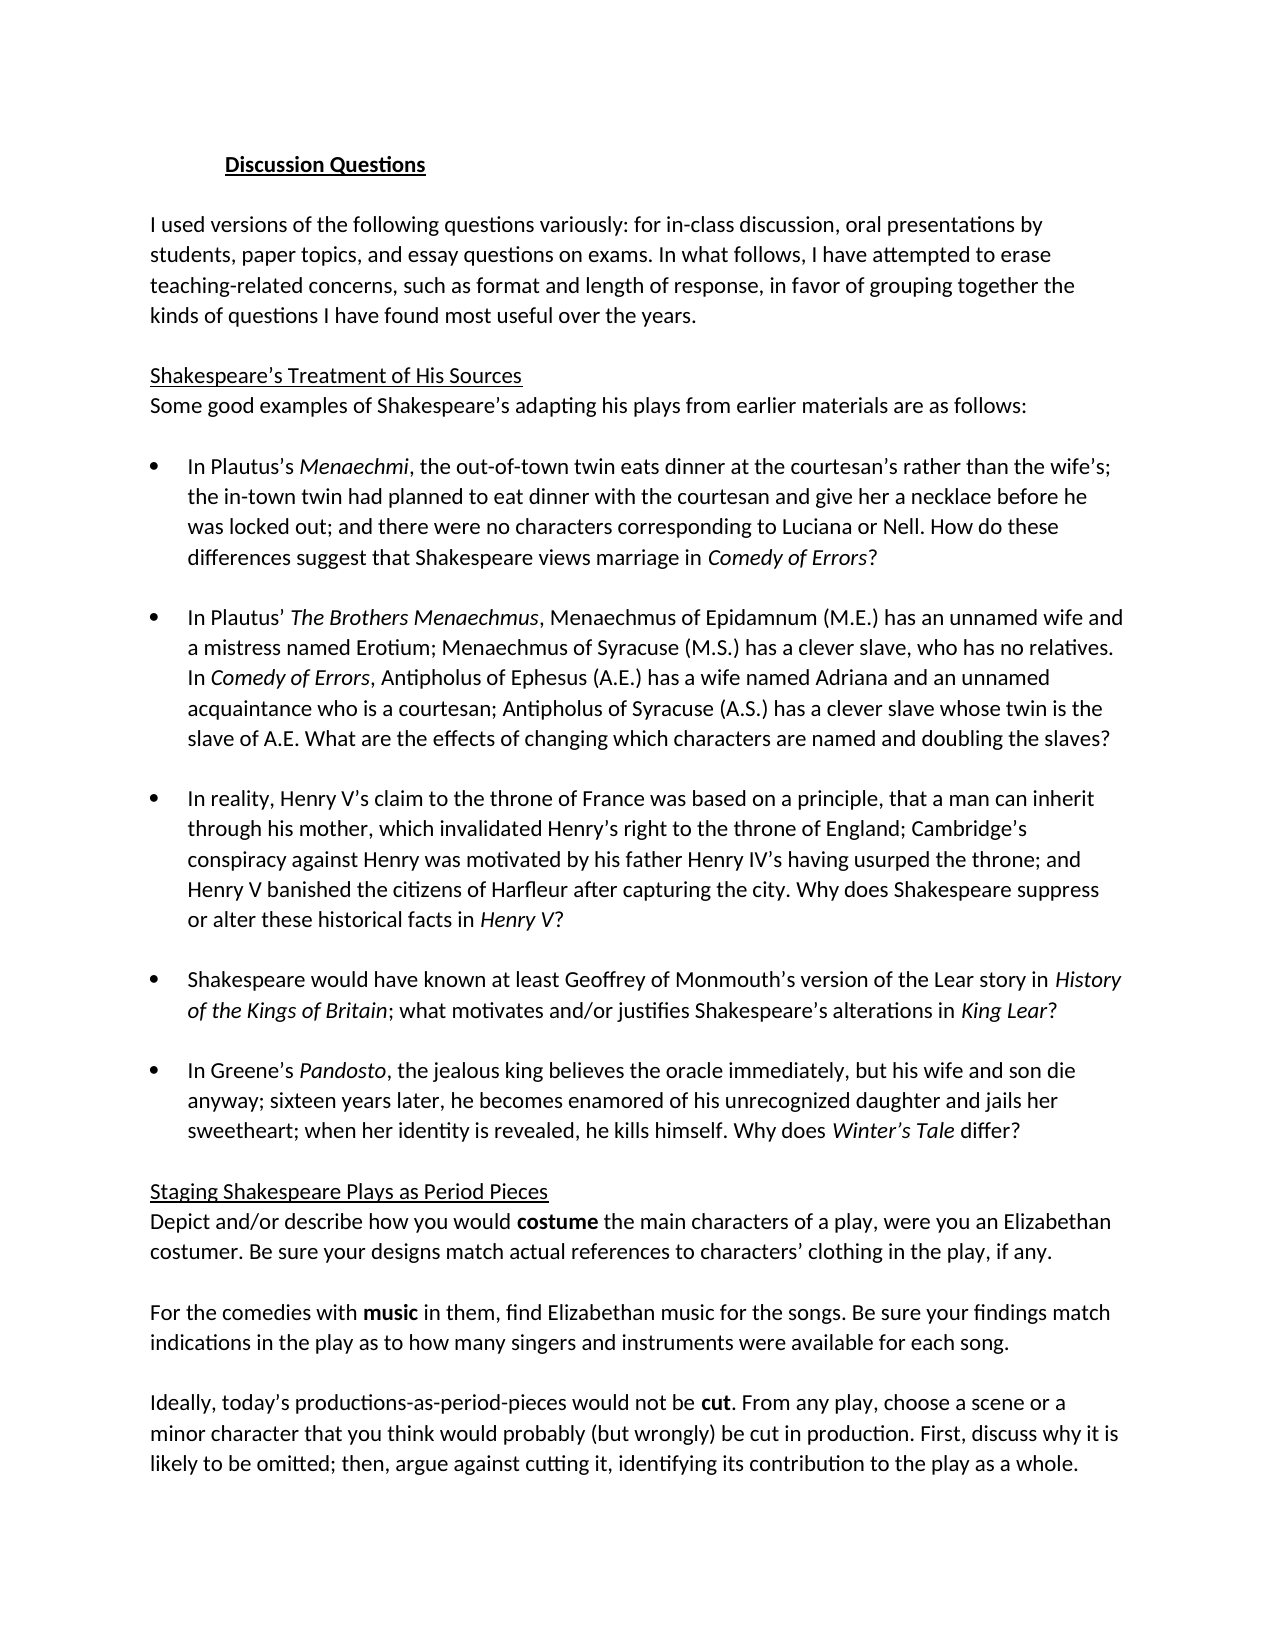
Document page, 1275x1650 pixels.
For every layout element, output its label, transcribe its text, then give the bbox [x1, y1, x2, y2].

list In Plautus’s Menaechmi, the out-of-town twin eats dinner at the courtesan’s rather than the wife’s; the in-town twin had planned to eat dinner with the courtesan and give her a necklace before he was locked out; and there were no characters corresponding to Luciana or Nell. How do these differences suggest that Shakespeare views marriage in Comedy of Errors? [150, 452, 1125, 571]
text Discussion Questions [150, 150, 1125, 178]
text Ideally, today’s productions-as-period-pieces would not be cut. From any play, choose a scene or a minor character that you think would probably (but wrongly) be cut in production. First, discuss why it is likely to be omitted; then, argue against cutting it, identifying its contribution to the play as a whole. [150, 1388, 1125, 1477]
text Some good examples of Shakespeare’s adapting his plays from earlier materials are as follows: [150, 392, 1125, 420]
text I used versions of the following questions variously: for in-class discussion, oral presentations by students, paper topics, and essay questions on exams. In what follows, I have attempted to erase teaching-related concerns, such as format and length of response, in favor of grouping together the kinds of questions I have found most useful over the years. [150, 210, 1125, 329]
list In Greene’s Pandosto, the jealous king believes the oracle immediately, but his wife and son die anyway; sixteen years later, he becomes enamored of his unrecognized daughter and jails her sweetheart; when her identity is revealed, he kills himself. Why does Winter’s Tale differ? [150, 1056, 1125, 1145]
text Shakespeare’s Treatment of His Sources [150, 361, 1125, 389]
list In Plautus’ The Brothers Menaechmus, Menaechmus of Epidamnum (M.E.) has an unnamed wife and a mistress named Erotium; Menaechmus of Syracuse (M.S.) has a clever slave, who has no relatives. In Comedy of Errors, Antipholus of Ephesus (A.E.) has a wife named Adriana and an unnamed acquaintance who is a courtesan; Antipholus of Syracuse (A.S.) has a clever slave whose twin is the slave of A.E. What are the effects of changing which characters are named and doubling the slaves? [150, 603, 1125, 752]
text Staging Shakespeare Plays as Period Pieces [150, 1177, 1125, 1205]
text Depict and/or describe how you would costume the main characters of a play, were you an Elizabethan costumer. Be sure your designs match actual references to characters’ clothing in the play, if any. [150, 1207, 1125, 1266]
text For the comedies with music in them, find Elizabethan music for the songs. Be sure your findings match indications in the play as to how many singers and instruments were available for each song. [150, 1298, 1125, 1356]
list Shakespeare would have known at least Geoffrey of Monmouth’s version of the Lear story in History of the Kings of Britain; what motivates and/or justifies Shakespeare’s alterations in King Lear? [150, 966, 1125, 1024]
list In reality, Henry V’s claim to the throne of France was based on a principle, that a man can inherit through his mother, which invalidated Henry’s right to the throne of England; Cambridge’s conspiracy against Henry was motivated by his father Henry IV’s having usurped the throne; and Henry V banished the citizens of Harfleur after capturing the city. Why does Shakespeare suppress or alter these historical facts in Henry V? [150, 784, 1125, 933]
